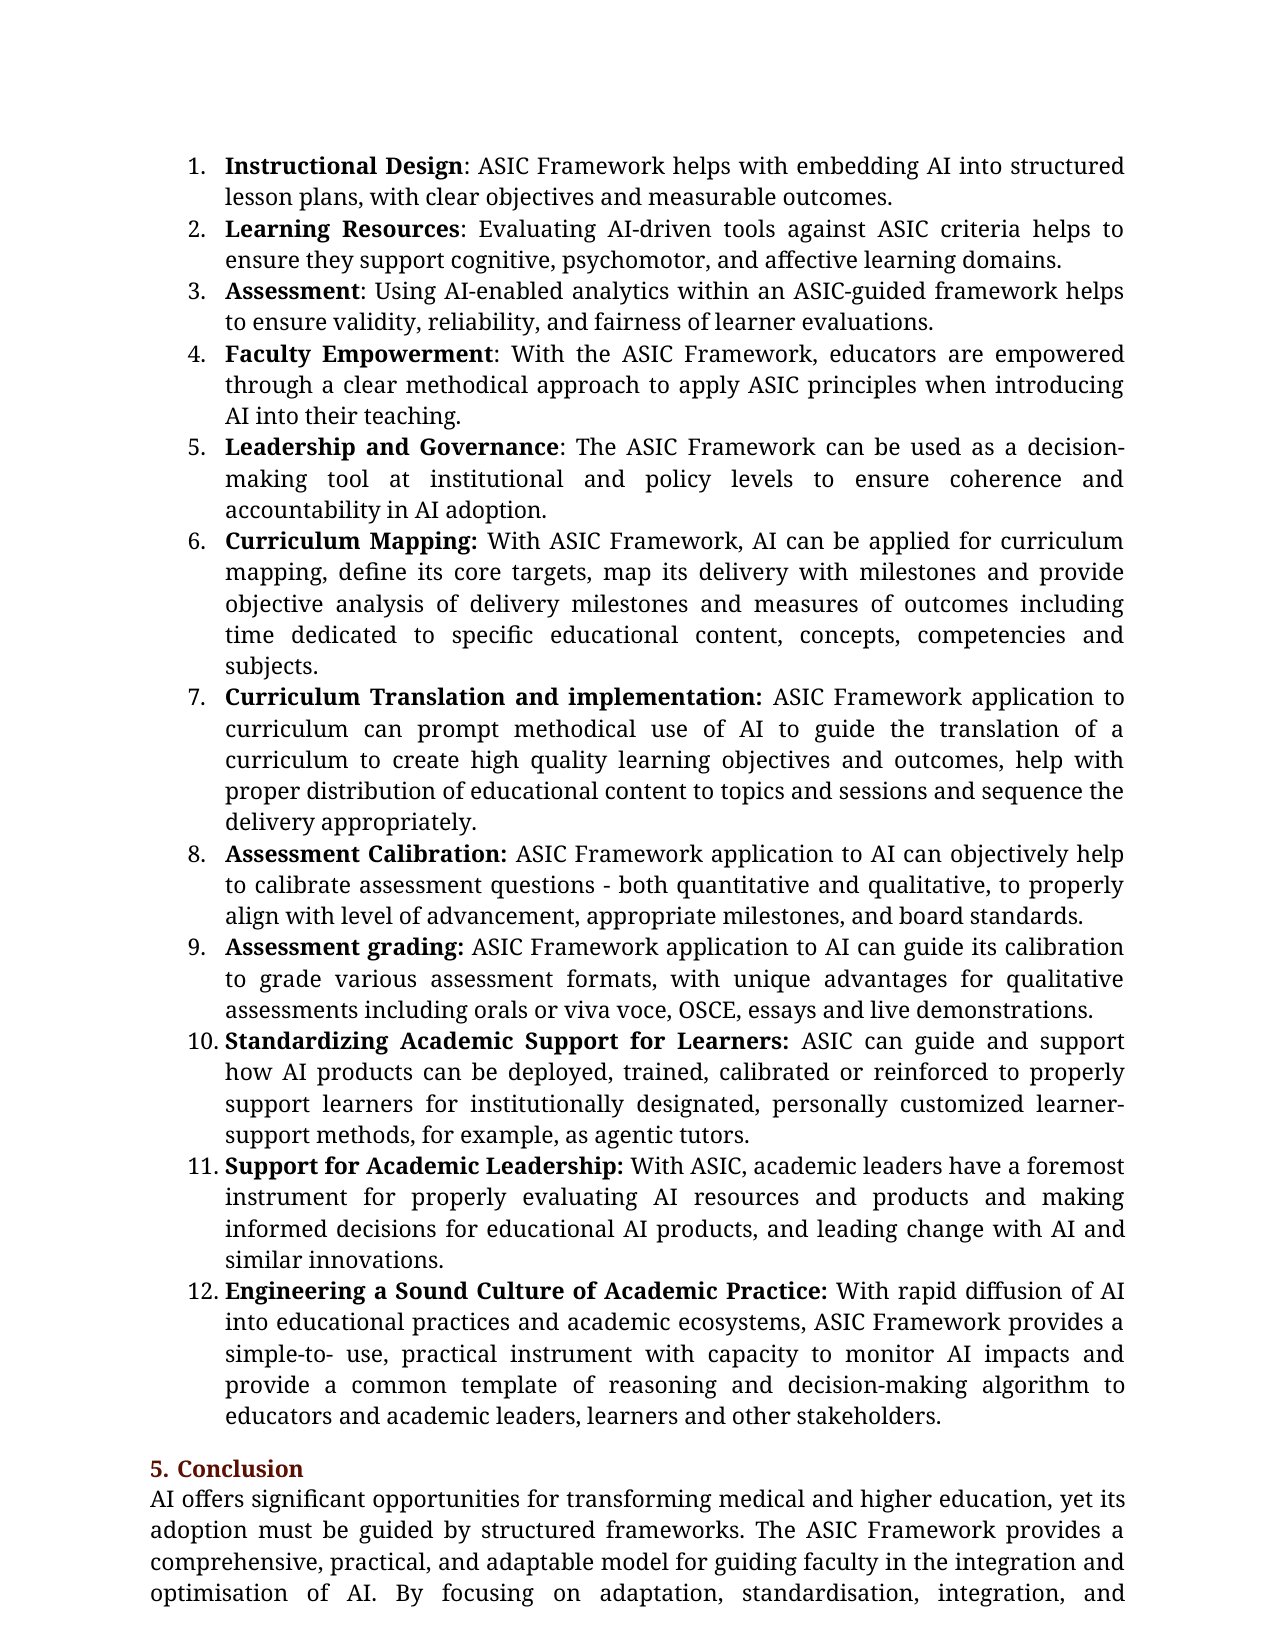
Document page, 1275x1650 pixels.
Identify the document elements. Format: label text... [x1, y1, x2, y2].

list Assessment grading: ASIC Framework application to AI can guide its calibration to grade various assessment formats, with unique advantages for qualitative assessments including orals or viva voce, OSCE, essays and live demonstrations. [187, 931, 1125, 1025]
list Instructional Design: ASIC Framework helps with embedding AI into structured lesson plans, with clear objectives and measurable outcomes. [187, 150, 1125, 212]
list Leadership and Governance: The ASIC Framework can be used as a decision-making tool at institutional and policy levels to ensure coherence and accountability in AI adoption. [187, 431, 1125, 525]
list Curriculum Translation and implementation: ASIC Framework application to curriculum can prompt methodical use of AI to guide the translation of a curriculum to create high quality learning objectives and outcomes, help with proper distribution of educational content to topics and sessions and sequence the delivery appropriately. [187, 681, 1125, 837]
subtitle Conclusion [150, 1457, 1237, 1483]
list Standardizing Academic Support for Learners: ASIC can guide and support how AI products can be deployed, trained, calibrated or reinforced to properly support learners for institutionally designated, personally customized learner-support methods, for example, as agentic tutors. [187, 1025, 1125, 1150]
list Assessment Calibration: ASIC Framework application to AI can objectively help to calibrate assessment questions - both quantitative and qualitative, to properly align with level of advancement, appropriate milestones, and board standards. [187, 837, 1126, 931]
list Faculty Empowerment: With the ASIC Framework, educators are empowered through a clear methodical approach to apply ASIC principles when introducing AI into their teaching. [187, 337, 1125, 431]
list Assessment: Using AI-enabled analytics within an ASIC-guided framework helps to ensure validity, reliability, and fairness of learner evaluations. [187, 275, 1125, 337]
list Learning Resources: Evaluating AI-driven tools against ASIC criteria helps to ensure they support cognitive, psychomotor, and affective learning domains. [187, 212, 1125, 275]
list Engineering a Sound Culture of Academic Practice: With rapid diffusion of AI into educational practices and academic ecosystems, ASIC Framework provides a simple-to- use, practical instrument with capacity to monitor AI impacts and provide a common template of reasoning and decision-making algorithm to educators and academic leaders, learners and other stakeholders. [187, 1275, 1126, 1431]
list Curriculum Mapping: With ASIC Framework, AI can be applied for curriculum mapping, define its core targets, map its delivery with milestones and provide objective analysis of delivery milestones and measures of outcomes including time dedicated to specific educational content, concepts, competencies and subjects. [187, 525, 1126, 681]
list Support for Academic Leadership: With ASIC, academic leaders have a foremost instrument for properly evaluating AI resources and products and making informed decisions for educational AI products, and leading change with AI and similar innovations. [187, 1150, 1125, 1275]
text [150, 1483, 1126, 1608]
